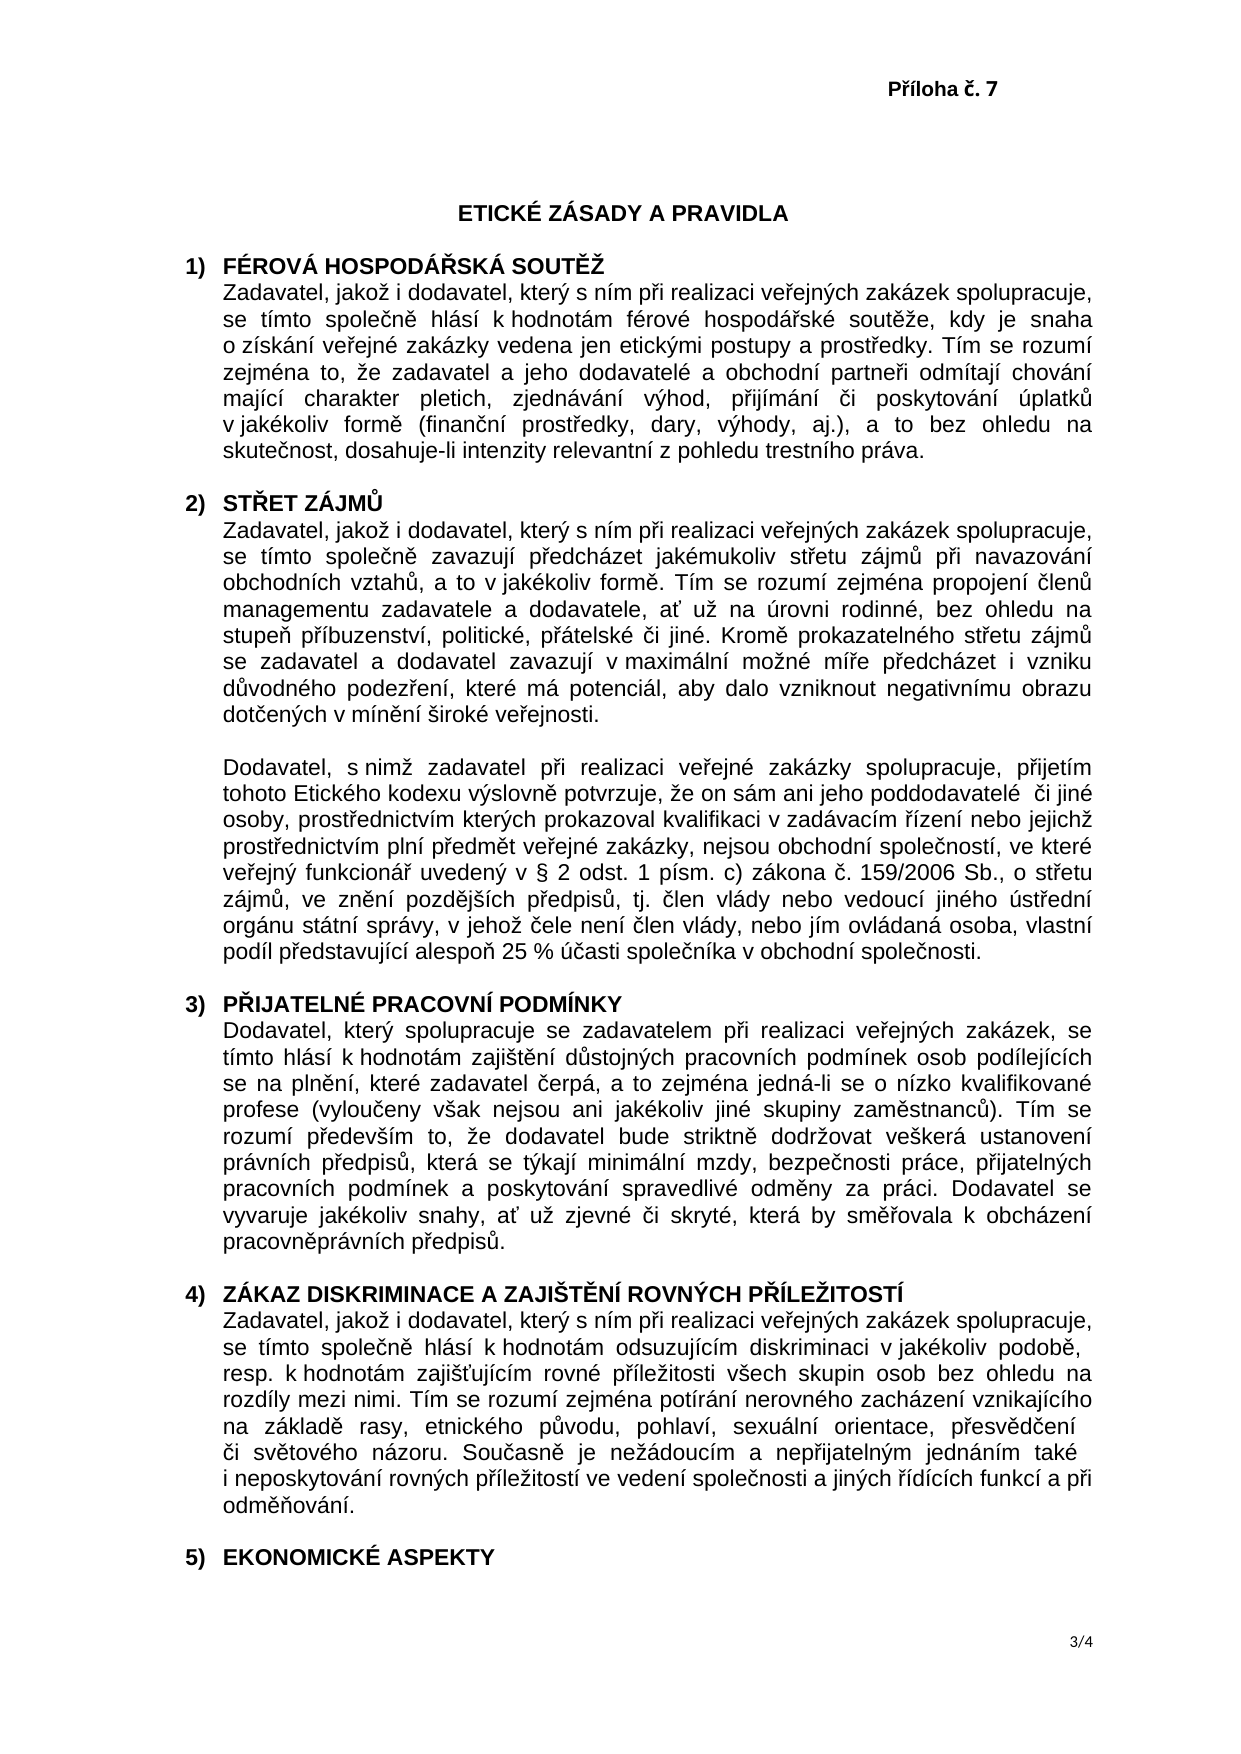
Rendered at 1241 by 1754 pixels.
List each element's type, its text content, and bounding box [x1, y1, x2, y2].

list Zadavatel, jakož i dodavatel, který s ním při realizaci veřejných zakázek spolupracuje, se tímto společně hlásí k hodnotám odsuzujícím diskriminaci v jakékoliv podobě, resp. k hodnotám zajišťujícím rovné příležitosti všech skupin osob bez ohledu na rozdíly mezi nimi. Tím se rozumí zejména potírání nerovného zacházení vznikajícího na základě rasy, etnického původu, pohlaví, sexuální orientace, přesvědčení či světového názoru. Současně je nežádoucím a nepřijatelným jednáním také i neposkytování rovných příležitostí ve vedení společnosti a jiných řídících funkcí a při odměňování. [223, 1307, 1093, 1518]
list Zadavatel, jakož i dodavatel, který s ním při realizaci veřejných zakázek spolupracuje, se tímto společně hlásí k hodnotám férové hospodářské soutěže, kdy je snaha o získání veřejné zakázky vedena jen etickými postupy a prostředky. Tím se rozumí zejména to, že zadavatel a jeho dodavatelé a obchodní partneři odmítají chování mající charakter pletich, zjednávání výhod, přijímání či poskytování úplatků v jakékoliv formě (finanční prostředky, dary, výhody, aj.), a to bez ohledu na skutečnost, dosahuje-li intenzity relevantní z pohledu trestního práva. [223, 279, 1093, 464]
list STŘET ZÁJMŮ [185, 490, 1093, 517]
list FÉROVÁ HOSPODÁŘSKÁ SOUTĚŽ [185, 253, 1093, 279]
list EKONOMICKÉ ASPEKTY [185, 1544, 1093, 1571]
list Zadavatel, jakož i dodavatel, který s ním při realizaci veřejných zakázek spolupracuje, se tímto společně zavazují předcházet jakémukoliv střetu zájmů při navazování obchodních vztahů, a to v jakékoliv formě. Tím se rozumí zejména propojení členů managementu zadavatele a dodavatele, ať už na úrovni rodinné, bez ohledu na stupeň příbuzenství, politické, přátelské či jiné. Kromě prokazatelného střetu zájmů se zadavatel a dodavatel zavazují v maximální možné míře předcházet i vzniku důvodného podezření, které má potenciál, aby dalo vzniknout negativnímu obrazu dotčených v mínění široké veřejnosti. [223, 517, 1093, 727]
list Dodavatel, který spolupracuje se zadavatelem při realizaci veřejných zakázek, se tímto hlásí k hodnotám zajištění důstojných pracovních podmínek osob podílejících se na plnění, které zadavatel čerpá, a to zejména jedná-li se o nízko kvalifikované profese (vyloučeny však nejsou ani jakékoliv jiné skupiny zaměstnanců). Tím se rozumí především to, že dodavatel bude striktně dodržovat veškerá ustanovení právních předpisů, která se týkají minimální mzdy, bezpečnosti práce, přijatelných pracovních podmínek a poskytování spravedlivé odměny za práci. Dodavatel se vyvaruje jakékoliv snahy, ať už zjevné či skryté, která by směřovala k obcházení pracovněprávních předpisů. [223, 1017, 1093, 1254]
list Dodavatel, s nimž zadavatel při realizaci veřejné zakázky spolupracuje, přijetím tohoto Etického kodexu výslovně potvrzuje, že on sám ani jeho poddodavatelé či jiné osoby, prostřednictvím kterých prokazoval kvalifikaci v zadávacím řízení nebo jejichž prostřednictvím plní předmět veřejné zakázky, nejsou obchodní společností, ve které veřejný funkcionář uvedený v § 2 odst. 1 písm. c) zákona č. 159/2006 Sb., o střetu zájmů, ve znění pozdějších předpisů, tj. člen vlády nebo vedoucí jiného ústřední orgánu státní správy, v jehož čele není člen vlády, nebo jím ovládaná osoba, vlastní podíl představující alespoň 25 % účasti společníka v obchodní společnosti. [223, 754, 1093, 964]
text ETICKÉ ZÁSADY A PRAVIDLA [148, 200, 1093, 227]
list PŘIJATELNÉ PRACOVNÍ PODMÍNKY [185, 991, 1093, 1017]
list ZÁKAZ DISKRIMINACE A ZAJIŠTĚNÍ ROVNÝCH PŘÍLEŽITOSTÍ [185, 1281, 1093, 1307]
